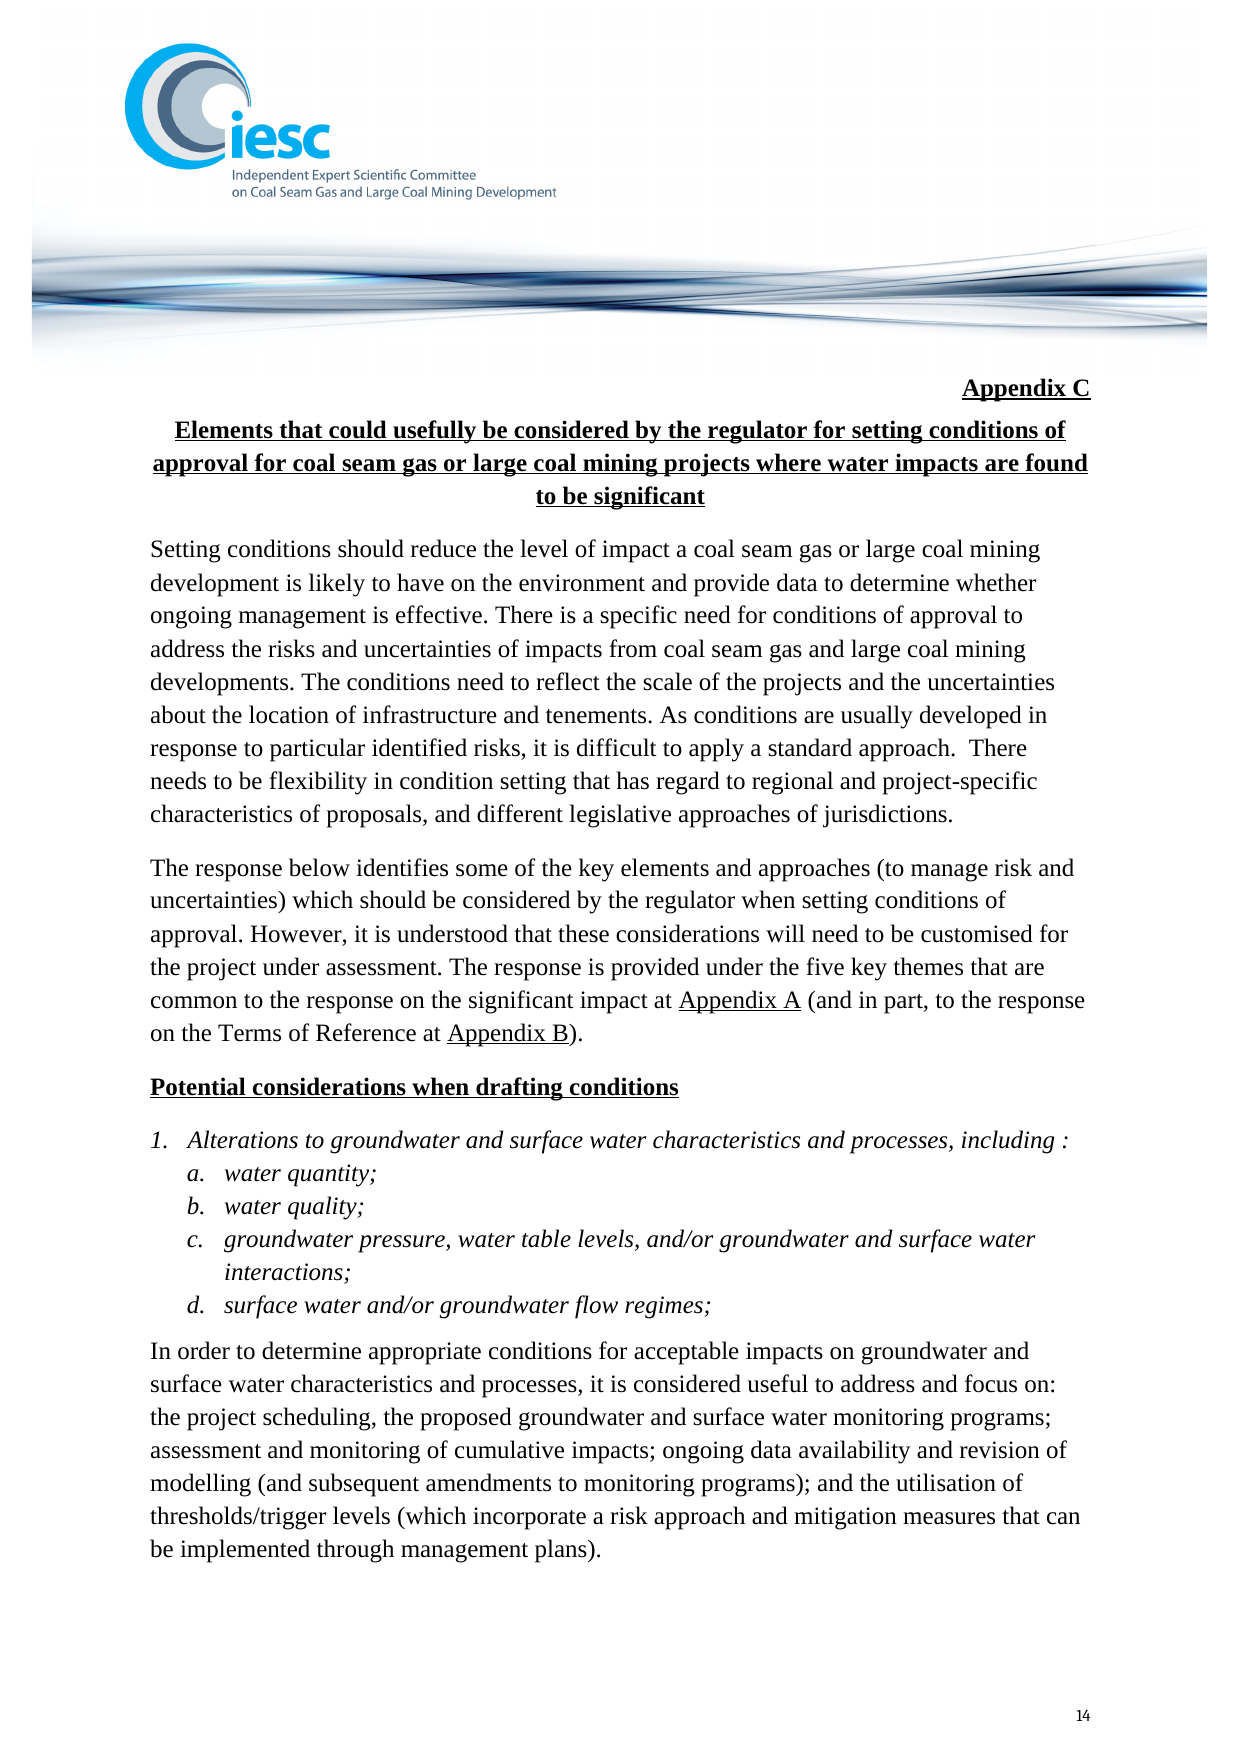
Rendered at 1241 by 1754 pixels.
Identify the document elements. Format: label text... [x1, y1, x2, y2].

text In order to determine appropriate conditions for acceptable impacts on groundwater and surface water characteristics and processes, it is considered useful to address and focus on: the project scheduling, the proposed groundwater and surface water monitoring programs; assessment and monitoring of cumulative impacts; ongoing data availability and revision of modelling (and subsequent amendments to monitoring programs); and the utilisation of thresholds/trigger levels (which incorporate a risk approach and mitigation measures that can be implemented through management plans). [150, 1336, 1090, 1563]
list surface water and/or groundwater flow regimes; [187, 1291, 1090, 1319]
list Alterations to groundwater and surface water characteristics and processes, including : [150, 1125, 1090, 1154]
text Appendix C [179, 374, 1090, 402]
list water quantity; [187, 1158, 1090, 1187]
text Potential considerations when drafting conditions [150, 1072, 1090, 1100]
list water quality; [187, 1191, 1090, 1220]
text Elements that could usefully be considered by the regulator for setting conditions of approval for coal seam gas or large coal mining projects where water impacts are found to be significant [150, 415, 1090, 509]
text The response below identifies some of the key elements and approaches (to manage risk and uncertainties) which should be considered by the regulator when setting conditions of approval. However, it is understood that these considerations will need to be customised for the project under assessment. The response is provided under the five key themes that are common to the response on the significant impact at Appendix A (and in part, to the response on the Terms of Reference at Appendix B). [150, 853, 1090, 1046]
text Setting conditions should reduce the level of impact a coal seam gas or large coal mining development is likely to have on the environment and provide data to determine whether ongoing management is effective. There is a specific need for conditions of approval to address the risks and uncertainties of impacts from coal seam gas and large coal mining developments. The conditions need to reflect the scale of the projects and the uncertainties about the location of infrastructure and tenements. As conditions are usually developed in response to particular identified risks, it is difficult to apply a standard approach. There needs to be flexibility in condition setting that has regard to regional and project-specific characteristics of proposals, and different legislative approaches of jurisdictions. [150, 534, 1090, 827]
picture [31, 0, 1208, 374]
list groundwater pressure, water table levels, and/or groundwater and surface water interactions; [187, 1224, 1090, 1286]
